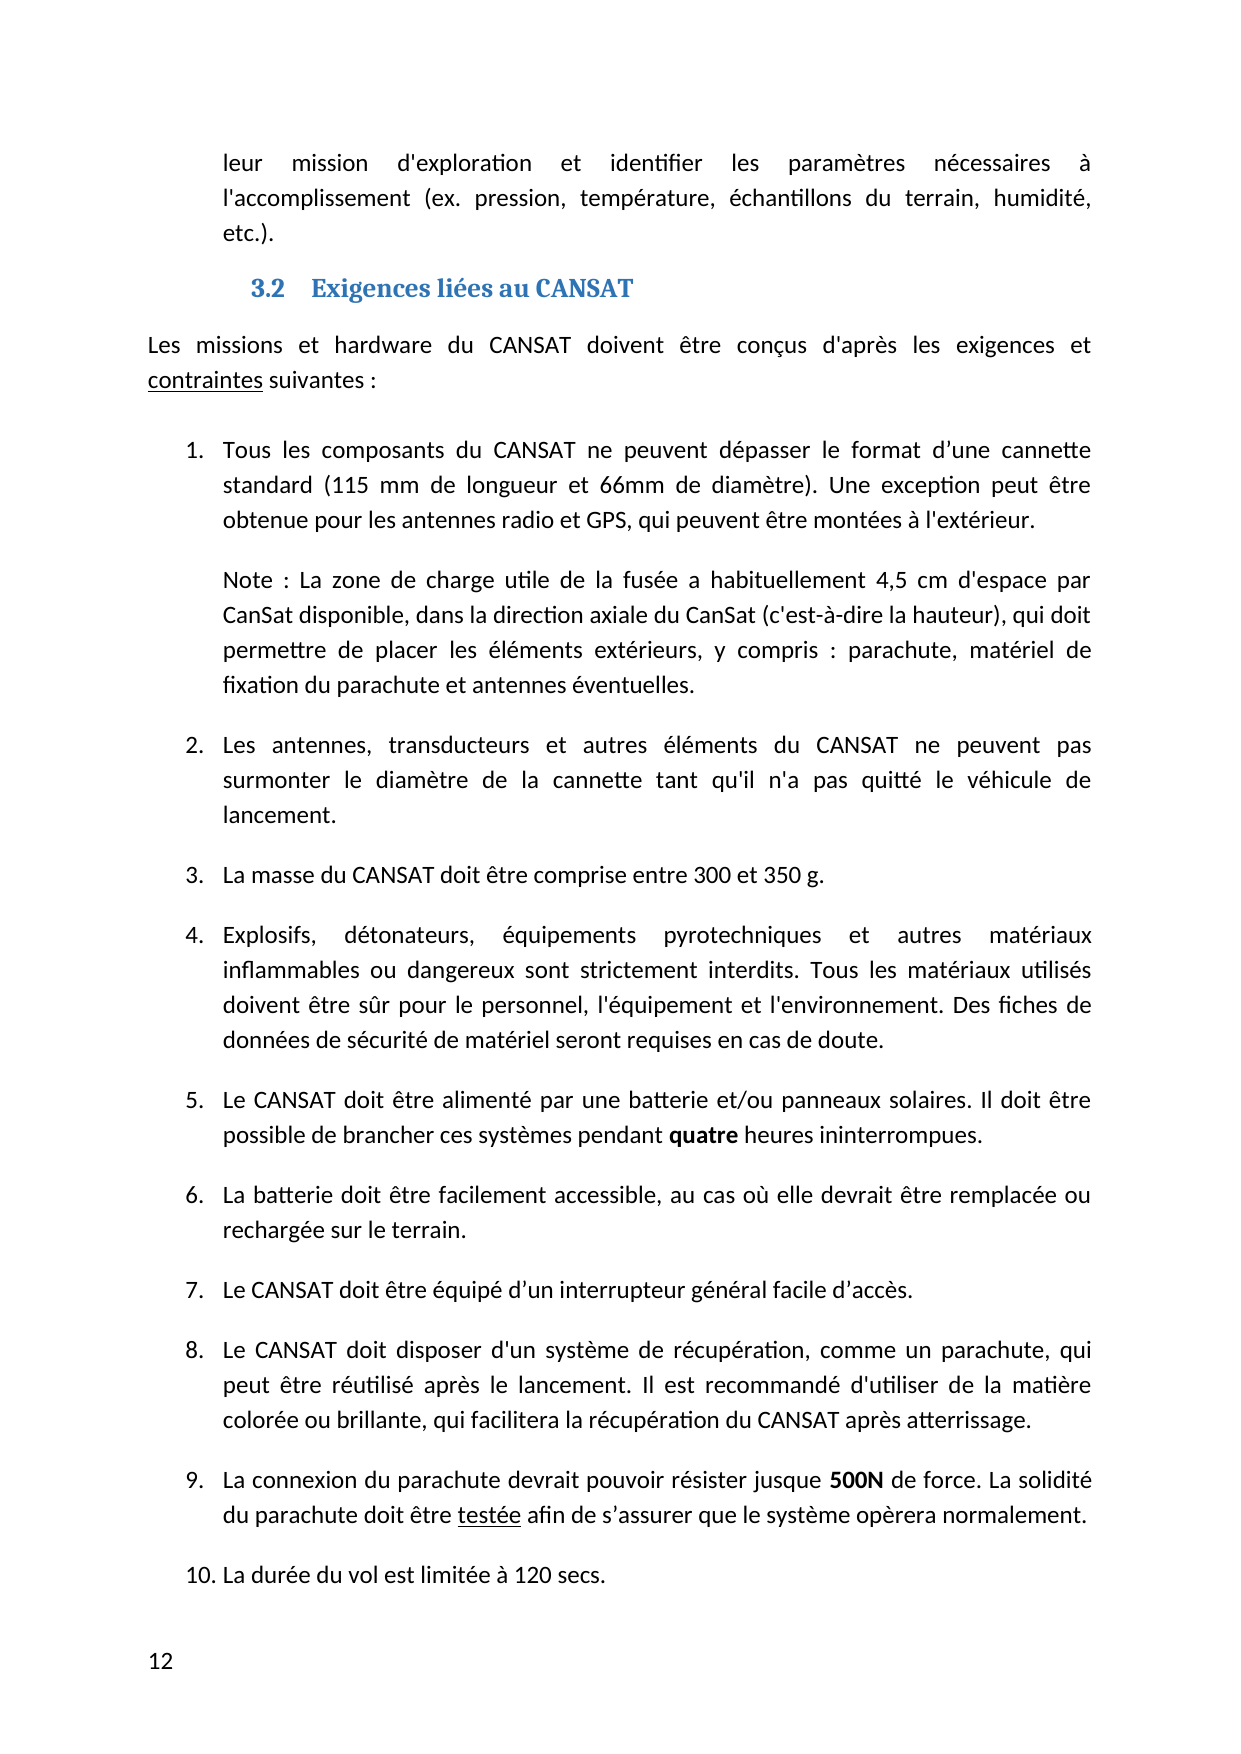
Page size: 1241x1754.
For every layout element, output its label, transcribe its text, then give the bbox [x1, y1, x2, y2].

list La masse du CANSAT doit être comprise entre 300 et 350 g. [185, 859, 1093, 890]
text Note : La zone de charge utile de la fusée a habituellement 4,5 cm d'espace par CanSat disponible, dans la direction axiale du CanSat (c'est-à-dire la hauteur), qui doit permettre de placer les éléments extérieurs, y compris : parachute, matériel de fixation du parachute et antennes éventuelles. [223, 564, 1093, 700]
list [185, 148, 1093, 248]
list La connexion du parachute devrait pouvoir résister jusque 500N de force. La solidité du parachute doit être testée afin de s’assurer que le système opèrera normalement. [185, 1464, 1093, 1530]
list Explosifs, détonateurs, équipements pyrotechniques et autres matériaux inflammables ou dangereux sont strictement interdits. Tous les matériaux utilisés doivent être sûr pour le personnel, l'équipement et l'environnement. Des fiches de données de sécurité de matériel seront requises en cas de doute. [185, 919, 1093, 1055]
subtitle Exigences liées au CANSAT [251, 273, 1093, 304]
list Le CANSAT doit être alimenté par une batterie et/ou panneaux solaires. Il doit être possible de brancher ces systèmes pendant quatre heures ininterrompues. [185, 1084, 1093, 1150]
text Les missions et hardware du CANSAT doivent être conçus d'après les exigences et contraintes suivantes : [148, 329, 1093, 395]
list Les antennes, transducteurs et autres éléments du CANSAT ne peuvent pas surmonter le diamètre de la cannette tant qu'il n'a pas quitté le véhicule de lancement. [185, 729, 1093, 830]
list Le CANSAT doit disposer d'un système de récupération, comme un parachute, qui peut être réutilisé après le lancement. Il est recommandé d'utiliser de la matière colorée ou brillante, qui facilitera la récupération du CANSAT après atterrissage. [185, 1334, 1093, 1435]
list Tous les composants du CANSAT ne peuvent dépasser le format d’une cannette standard (115 mm de longueur et 66mm de diamètre). Une exception peut être obtenue pour les antennes radio et GPS, qui peuvent être montées à l'extérieur. [185, 434, 1093, 535]
list La batterie doit être facilement accessible, au cas où elle devrait être remplacée ou rechargée sur le terrain. [185, 1179, 1093, 1245]
list Le CANSAT doit être équipé d’un interrupteur général facile d’accès. [185, 1274, 1093, 1305]
list La durée du vol est limitée à 120 secs. [185, 1559, 1093, 1590]
